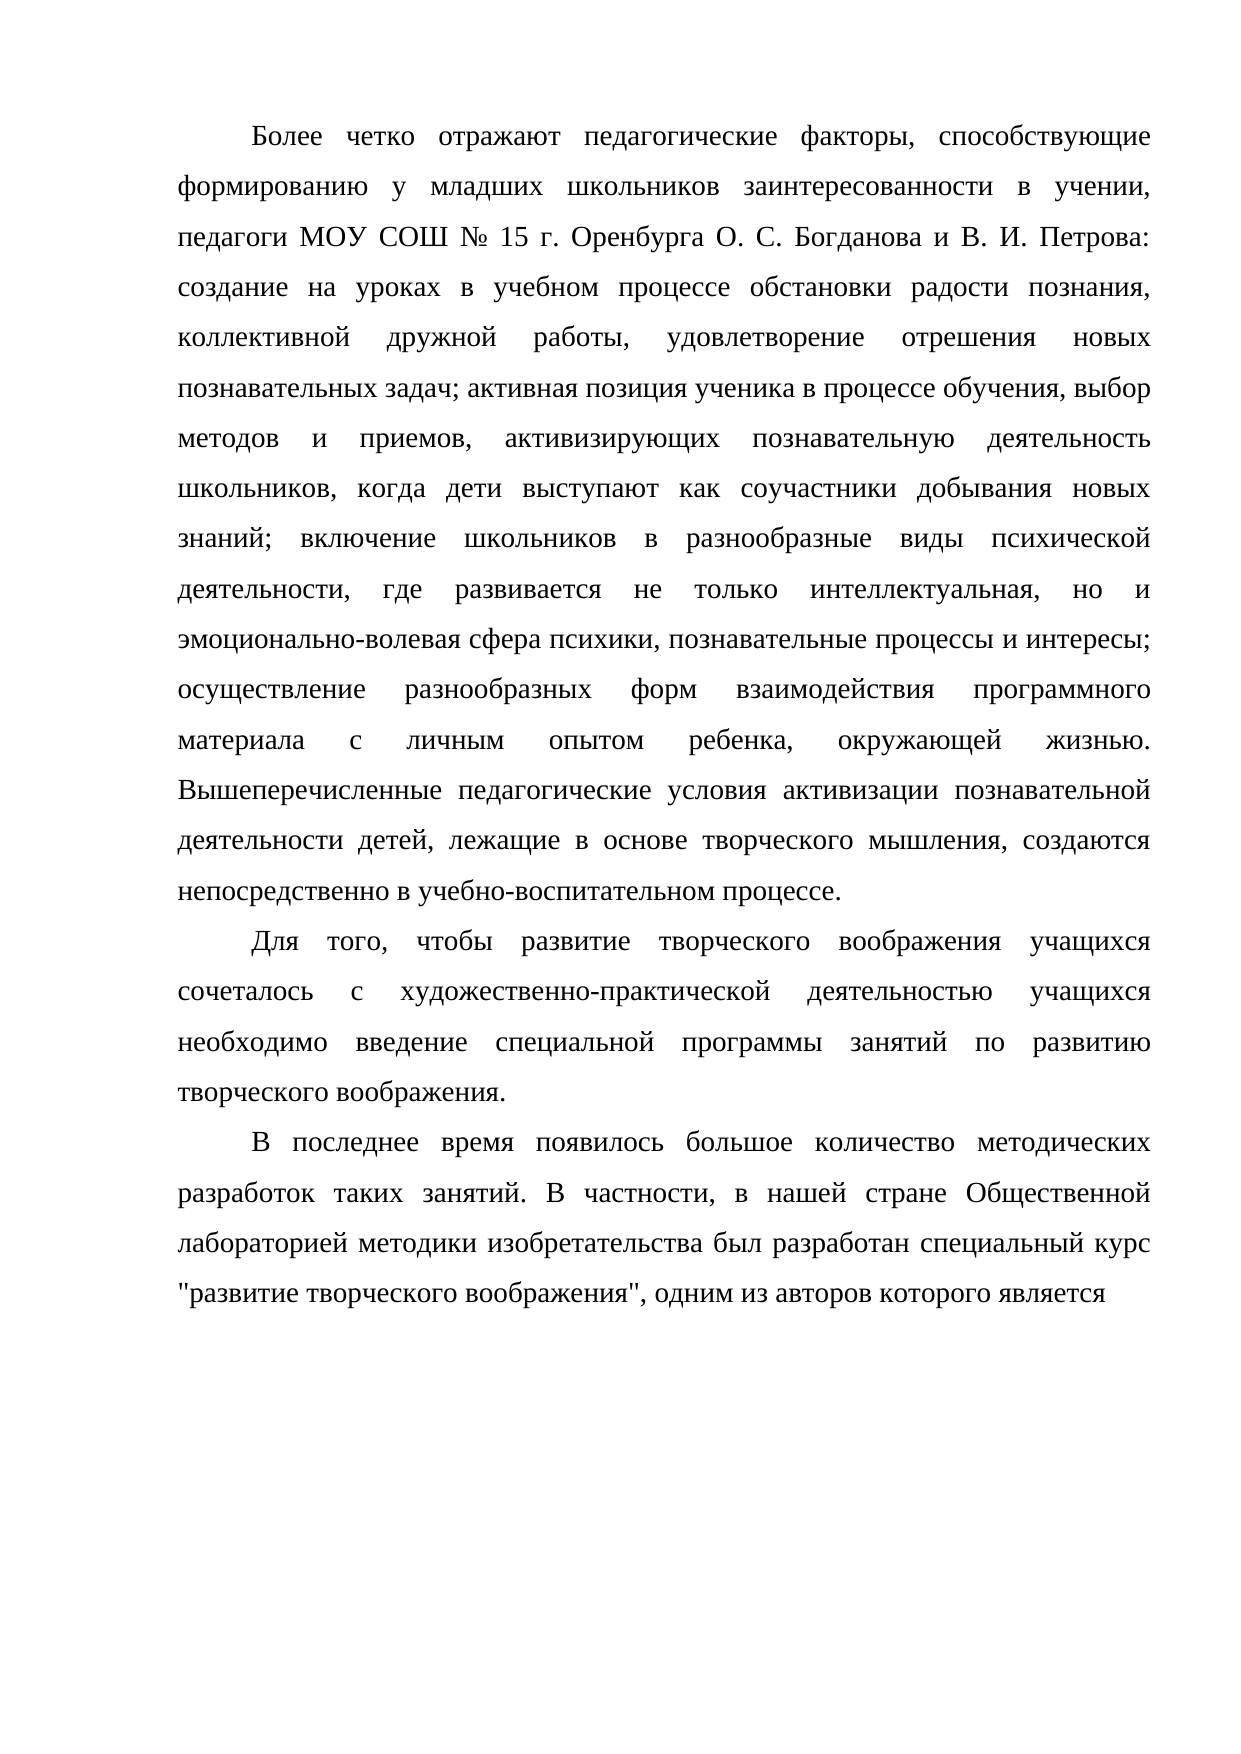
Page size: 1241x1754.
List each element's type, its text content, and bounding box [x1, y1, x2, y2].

text Более четко отражают педагогические факторы, способствующие формированию у младших школьников заинтересованности в учении, педагоги МОУ СОШ № 15 г. Оренбурга О. С. Богданова и В. И. Петрова: создание на уроках в учебном процессе обстановки радости познания, коллективной дружной работы, удовлетворение отрешения новых познавательных задач; активная позиция ученика в процессе обучения, выбор методов и приемов, активизирующих познавательную деятельность школьников, когда дети выступают как соучастники добывания новых знаний; включение школьников в разнообразные виды психической деятельности, где развивается не только интеллектуальная, но и эмоционально-волевая сфера психики, познавательные процессы и интересы; осуществление разнообразных форм взаимодействия программного материала с личным опытом ребенка, окружающей жизнью. Вышеперечисленные педагогические условия активизации познавательной деятельности детей, лежащие в основе творческого мышления, создаются непосредственно в учебно-воспитательном процессе. [177, 118, 1152, 906]
text В последнее время появилось большое количество методических разработок таких занятий. В частности, в нашей стране Общественной лабораторией методики изобретательства был разработан специальный курс "развитие творческого воображения", одним из авторов которого является [177, 1124, 1152, 1309]
text Для того, чтобы развитие творческого воображения учащихся сочеталось с художественно-практической деятельностью учащихся необходимо введение специальной программы занятий по развитию творческого воображения. [177, 923, 1152, 1108]
